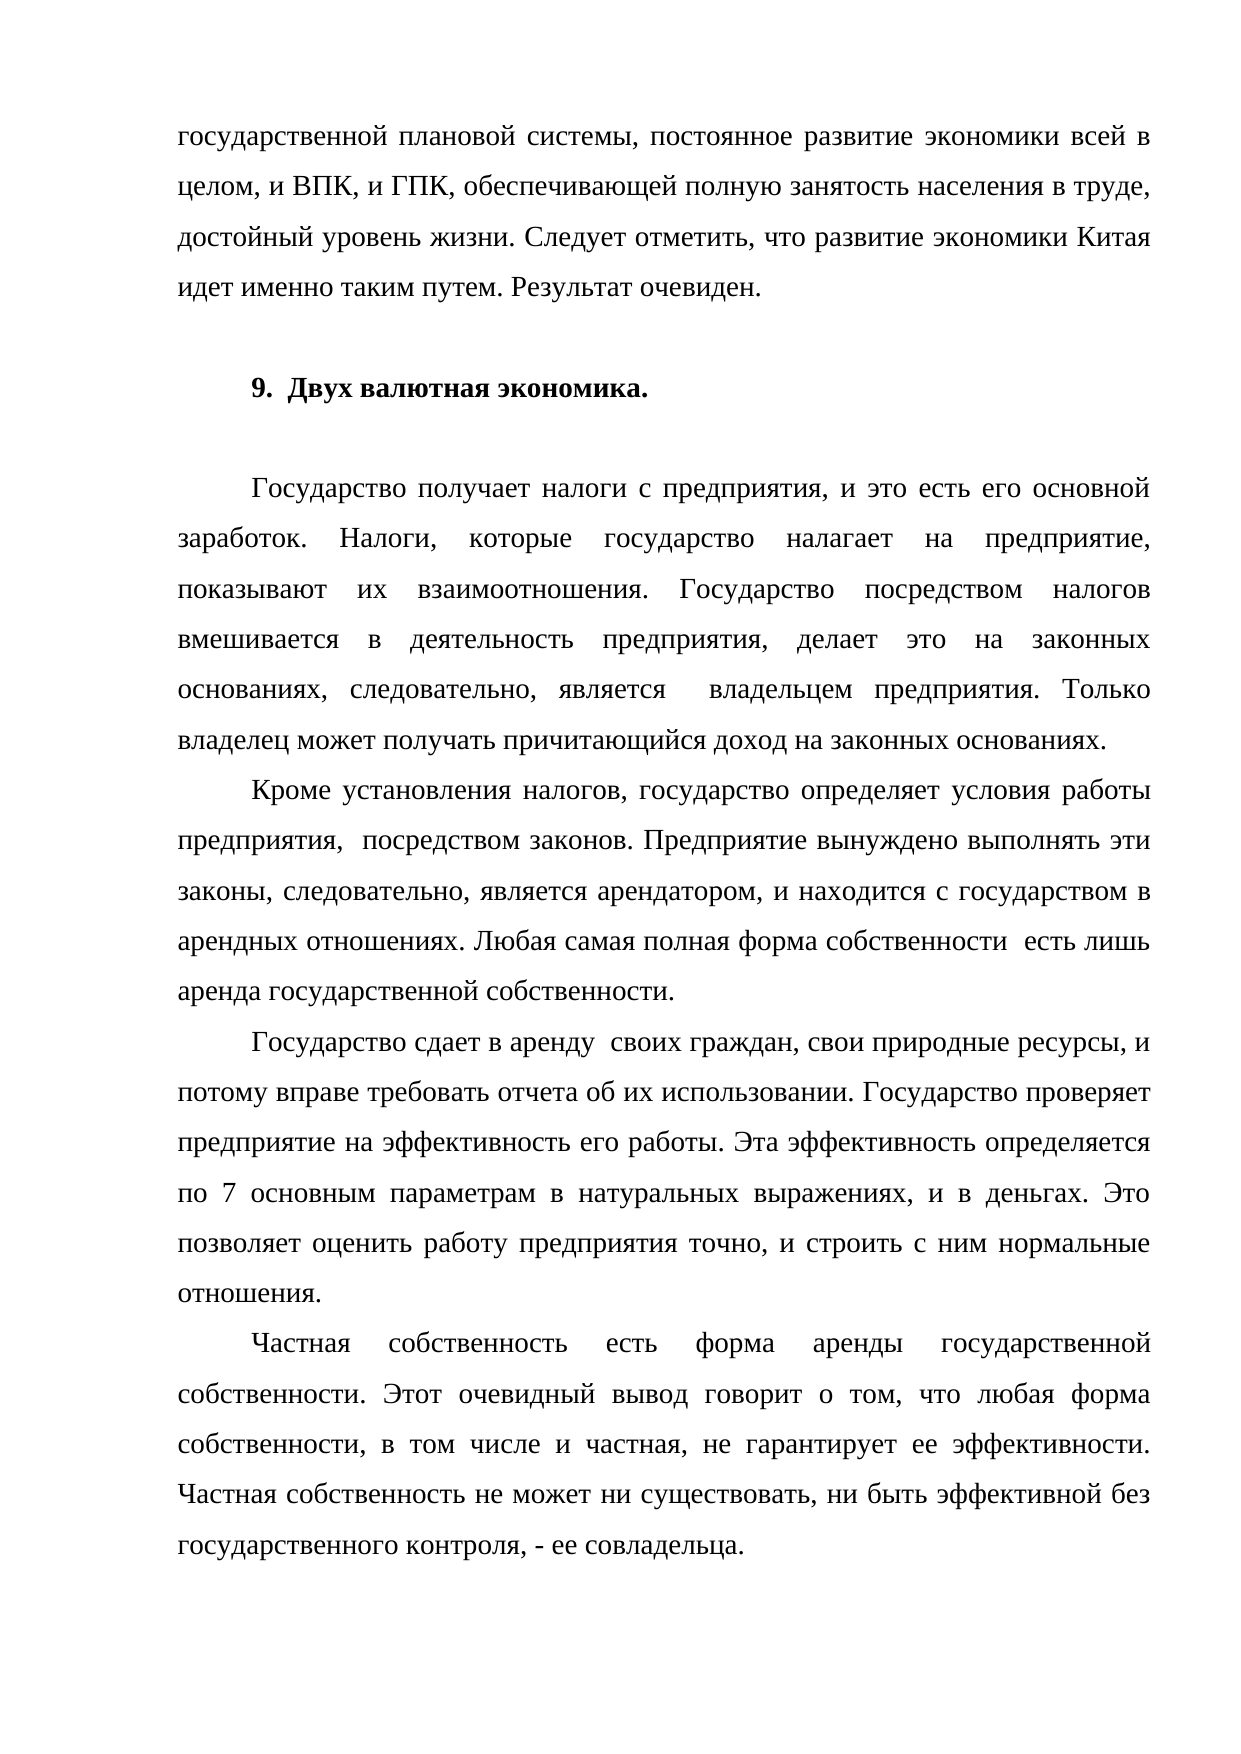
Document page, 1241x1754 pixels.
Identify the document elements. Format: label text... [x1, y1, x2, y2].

text Частная собственность есть форма аренды государственной собственности. Этот очевидный вывод говорит о том, что любая форма собственности, в том числе и частная, не гарантирует ее эффективности. Частная собственность не может ни существовать, ни быть эффективной без государственного контроля, - ее совладельца. [177, 1326, 1152, 1560]
text Государство получает налоги с предприятия, и это есть его основной заработок. Налоги, которые государство налагает на предприятие, показывают их взаимоотношения. Государство посредством налогов вмешивается в деятельность предприятия, делает это на законных основаниях, следовательно, является владельцем предприятия. Только владелец может получать причитающийся доход на законных основаниях. [177, 470, 1152, 755]
text 9. Двух валютная экономика. [177, 370, 1152, 403]
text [177, 118, 1152, 303]
text Государство сдает в аренду своих граждан, свои природные ресурсы, и потому вправе требовать отчета об их использовании. Государство проверяет предприятие на эффективность его работы. Эта эффективность определяется по 7 основным параметрам в натуральных выражениях, и в деньгах. Это позволяет оценить работу предприятия точно, и строить с ним нормальные отношения. [177, 1024, 1152, 1309]
text Кроме установления налогов, государство определяет условия работы предприятия, посредством законов. Предприятие вынуждено выполнять эти законы, следовательно, является арендатором, и находится с государством в арендных отношениях. Любая самая полная форма собственности есть лишь аренда государственной собственности. [177, 772, 1152, 1007]
